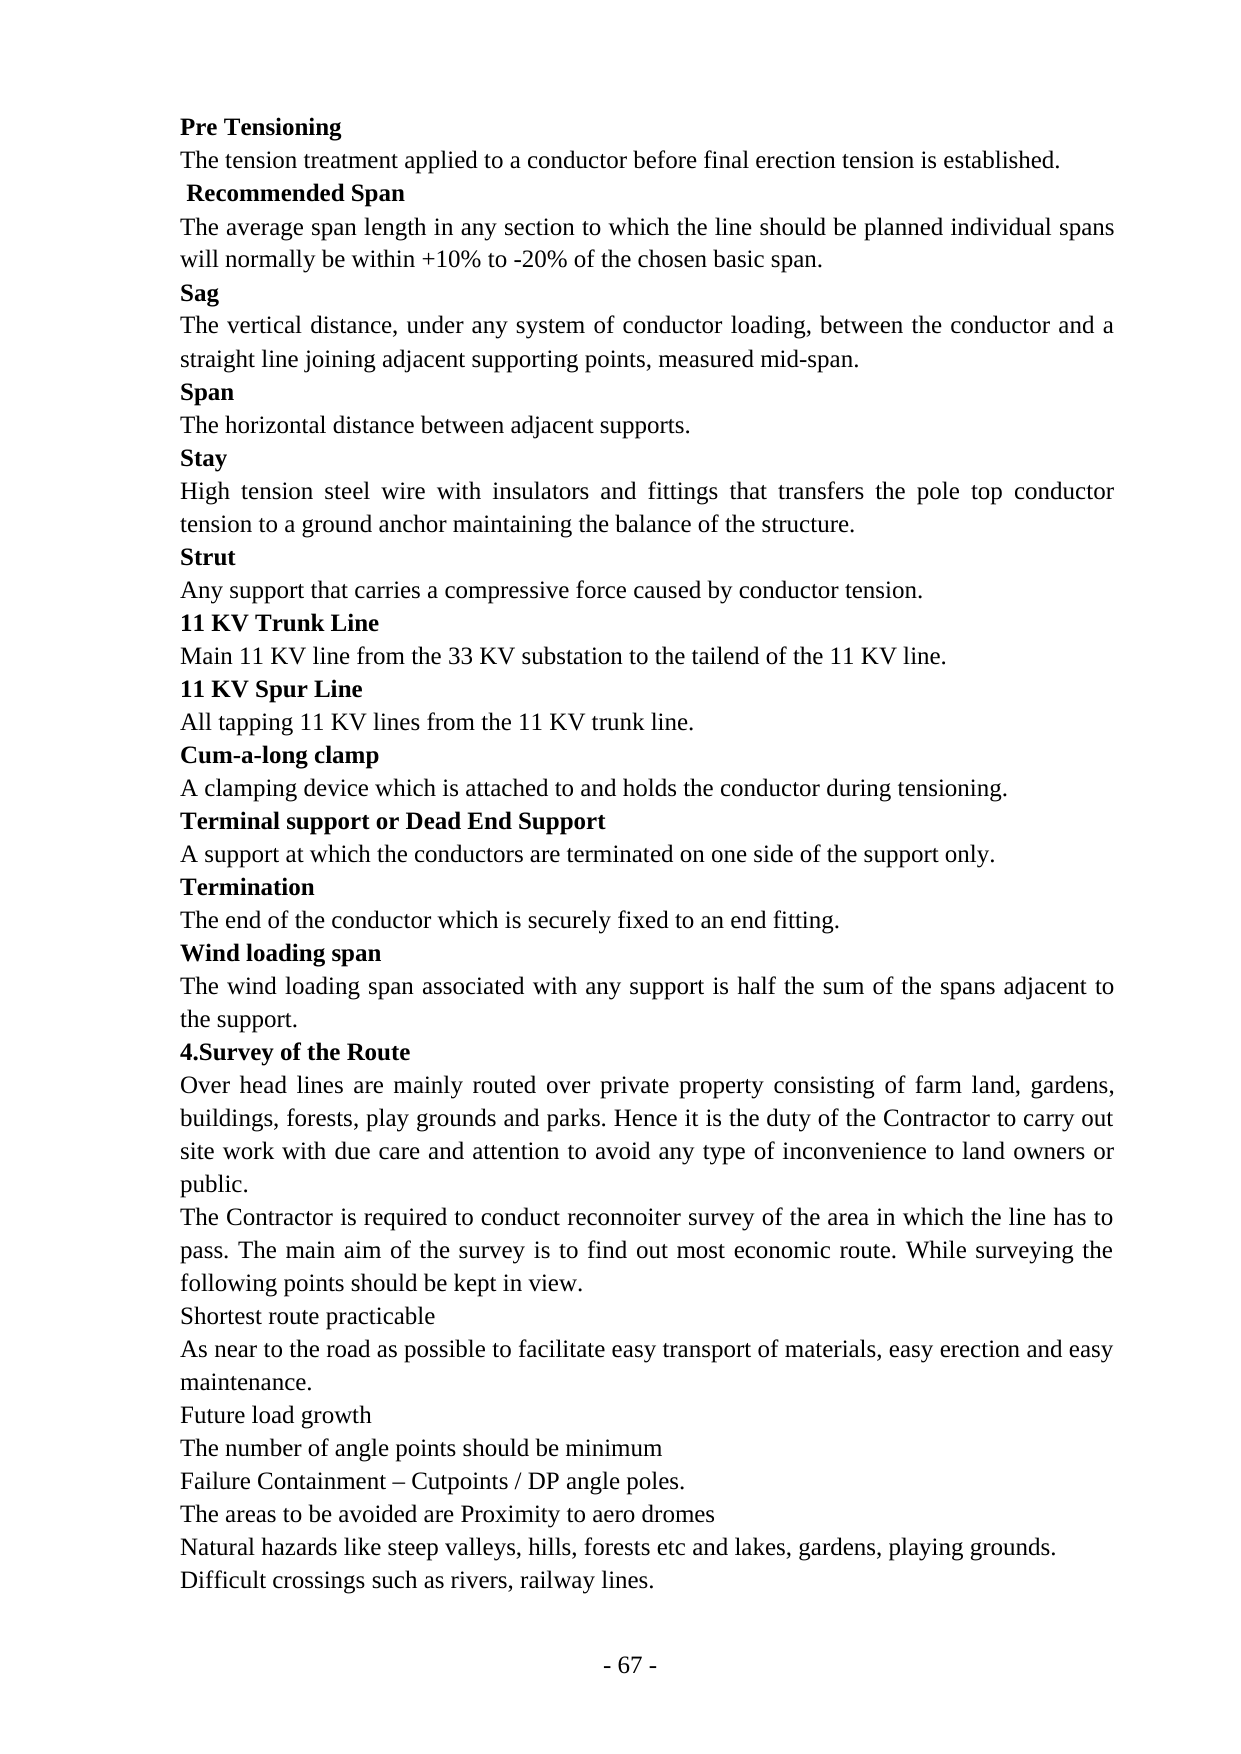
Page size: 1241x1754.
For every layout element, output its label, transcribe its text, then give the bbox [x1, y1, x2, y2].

text The tension treatment applied to a conductor before final erection tension is established. [180, 146, 1115, 174]
text Sag [180, 278, 1115, 306]
text The vertical distance, under any system of conductor loading, between the conductor and a straight line joining adjacent supporting points, measured mid-span. [180, 311, 1115, 372]
text The wind loading span associated with any support is half the sum of the spans adjacent to the support. [180, 971, 1115, 1033]
text The horizontal distance between adjacent supports. [180, 410, 1115, 438]
text 4.Survey of the Route [180, 1037, 1115, 1066]
text A support at which the conductors are terminated on one side of the support only. [180, 839, 1115, 868]
text Difficult crossings such as rivers, railway lines. [180, 1565, 1115, 1594]
text Over head lines are mainly routed over private property consisting of farm land, gardens, buildings, forests, play grounds and parks. Hence it is the duty of the Contractor to carry out site work with due care and attention to avoid any type of inconvenience to land owners or public. [180, 1070, 1115, 1198]
text Future load growth [180, 1400, 1115, 1429]
text Main 11 KV line from the 33 KV substation to the tailend of the 11 KV line. [180, 641, 1115, 669]
text Cum-a-long clamp [180, 740, 1115, 769]
text All tapping 11 KV lines from the 11 KV trunk line. [180, 707, 1115, 736]
text The areas to be avoided are Proximity to aero dromes [67, 1499, 1115, 1528]
text Terminal support or Dead End Support [180, 806, 1115, 835]
text A clamping device which is attached to and holds the conductor during tensioning. [180, 773, 1115, 802]
text Shortest route practicable [180, 1301, 1115, 1330]
text Recommended Span [180, 178, 1115, 207]
text The average span length in any section to which the line should be planned individual spans will normally be within +10% to -20% of the chosen basic span. [180, 212, 1115, 273]
text The end of the conductor which is securely fixed to an end fitting. [180, 905, 1115, 934]
text 11 KV Trunk Line [180, 608, 1115, 637]
text Natural hazards like steep valleys, hills, forests etc and lakes, gardens, playing grounds. [180, 1532, 1115, 1561]
text Pre Tensioning [180, 112, 1115, 141]
text Termination [180, 872, 1115, 901]
text Strut [180, 542, 1115, 571]
text The number of angle points should be minimum [180, 1433, 1115, 1462]
text Wind loading span [180, 938, 1115, 967]
text Stay [180, 443, 1115, 471]
text Span [180, 377, 1115, 405]
text As near to the road as possible to facilitate easy transport of materials, easy erection and easy maintenance. [142, 1334, 1115, 1396]
text Any support that carries a compressive force caused by conductor tension. [180, 575, 1115, 603]
text 11 KV Spur Line [180, 674, 1115, 703]
text The Contractor is required to conduct reconnoiter survey of the area in which the line has to pass. The main aim of the survey is to find out most economic route. While surveying the following points should be kept in view. [180, 1202, 1115, 1297]
text Failure Containment – Cutpoints / DP angle poles. [180, 1466, 1115, 1495]
text High tension steel wire with insulators and fittings that transfers the pole top conductor tension to a ground anchor maintaining the balance of the structure. [180, 476, 1115, 537]
